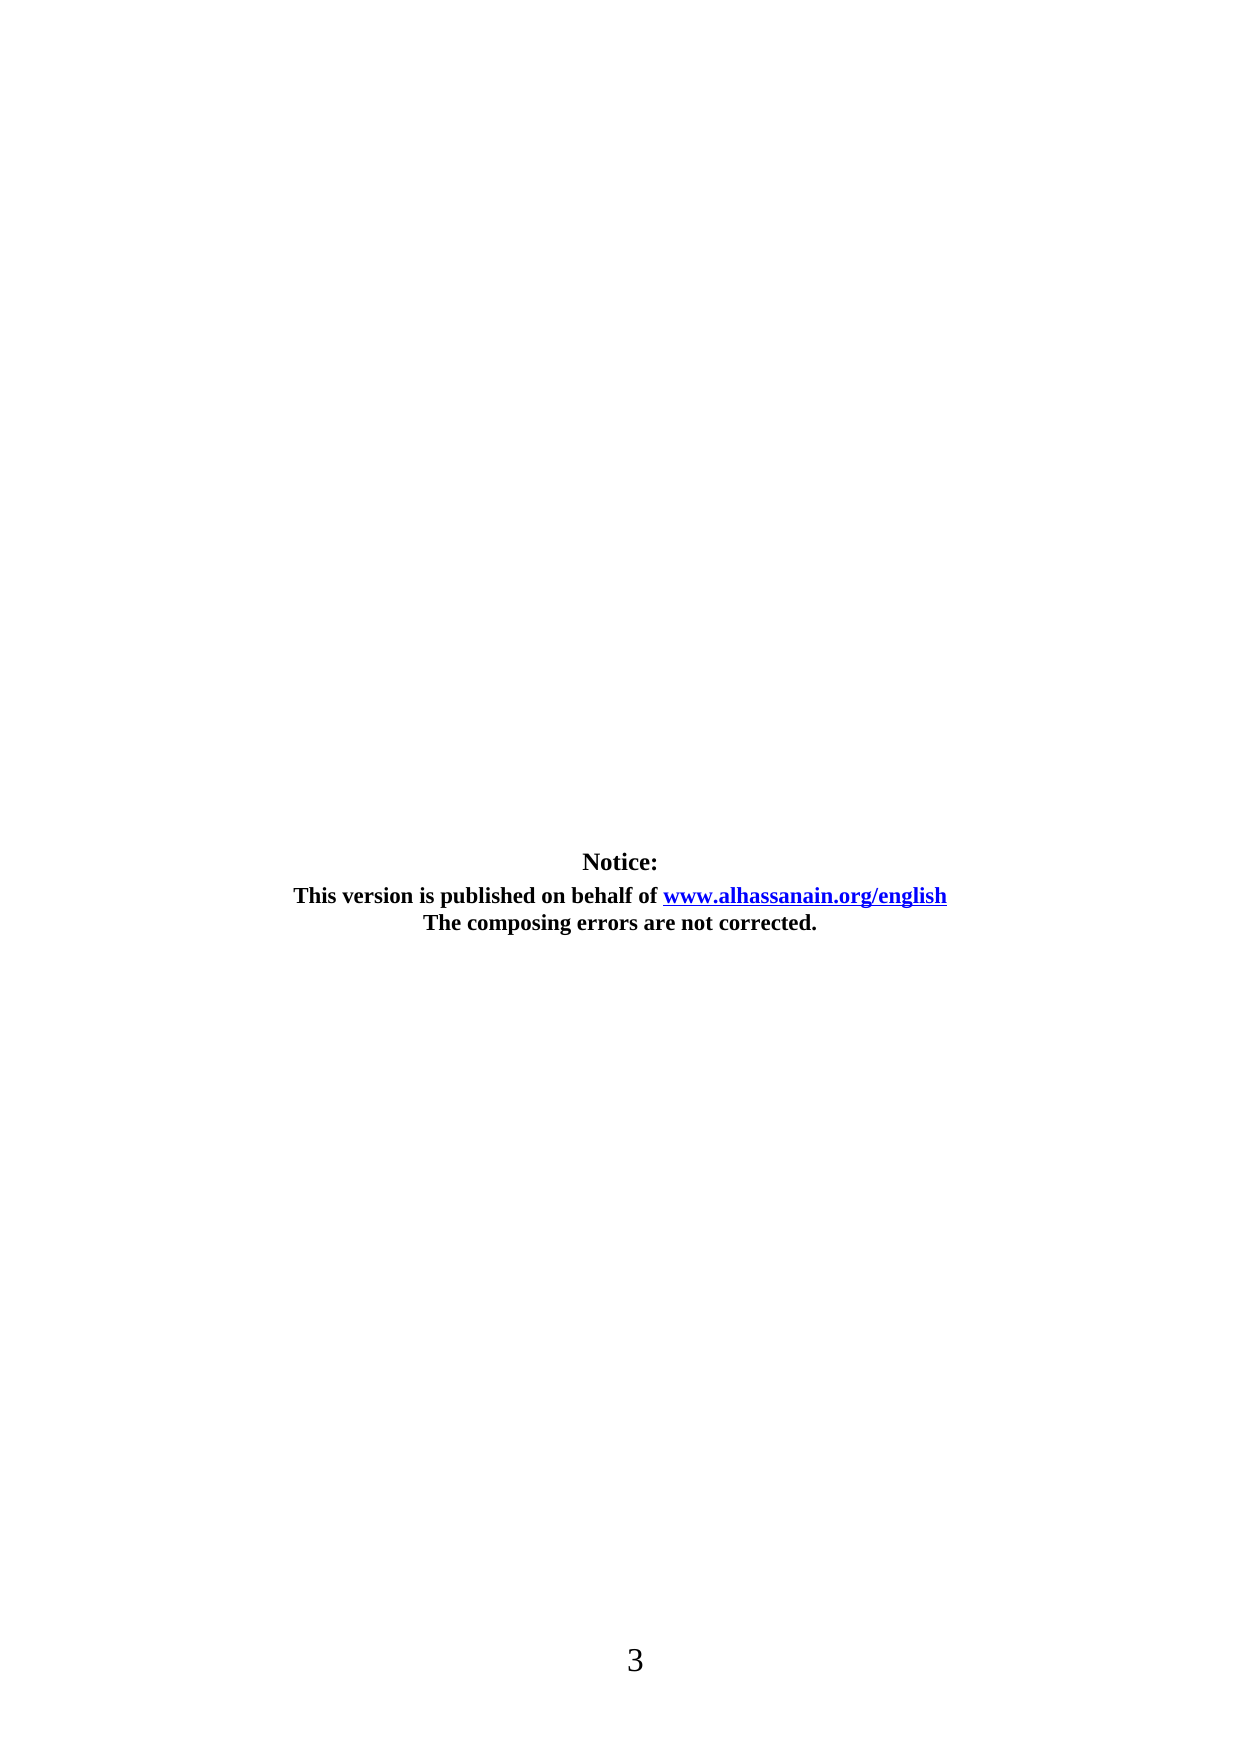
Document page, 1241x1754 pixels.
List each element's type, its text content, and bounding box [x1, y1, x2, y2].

text Notice: [236, 847, 1004, 876]
text This version is published on behalf of www.alhassanain.org/english [236, 882, 1004, 908]
text The composing errors are not corrected. [236, 908, 1004, 935]
